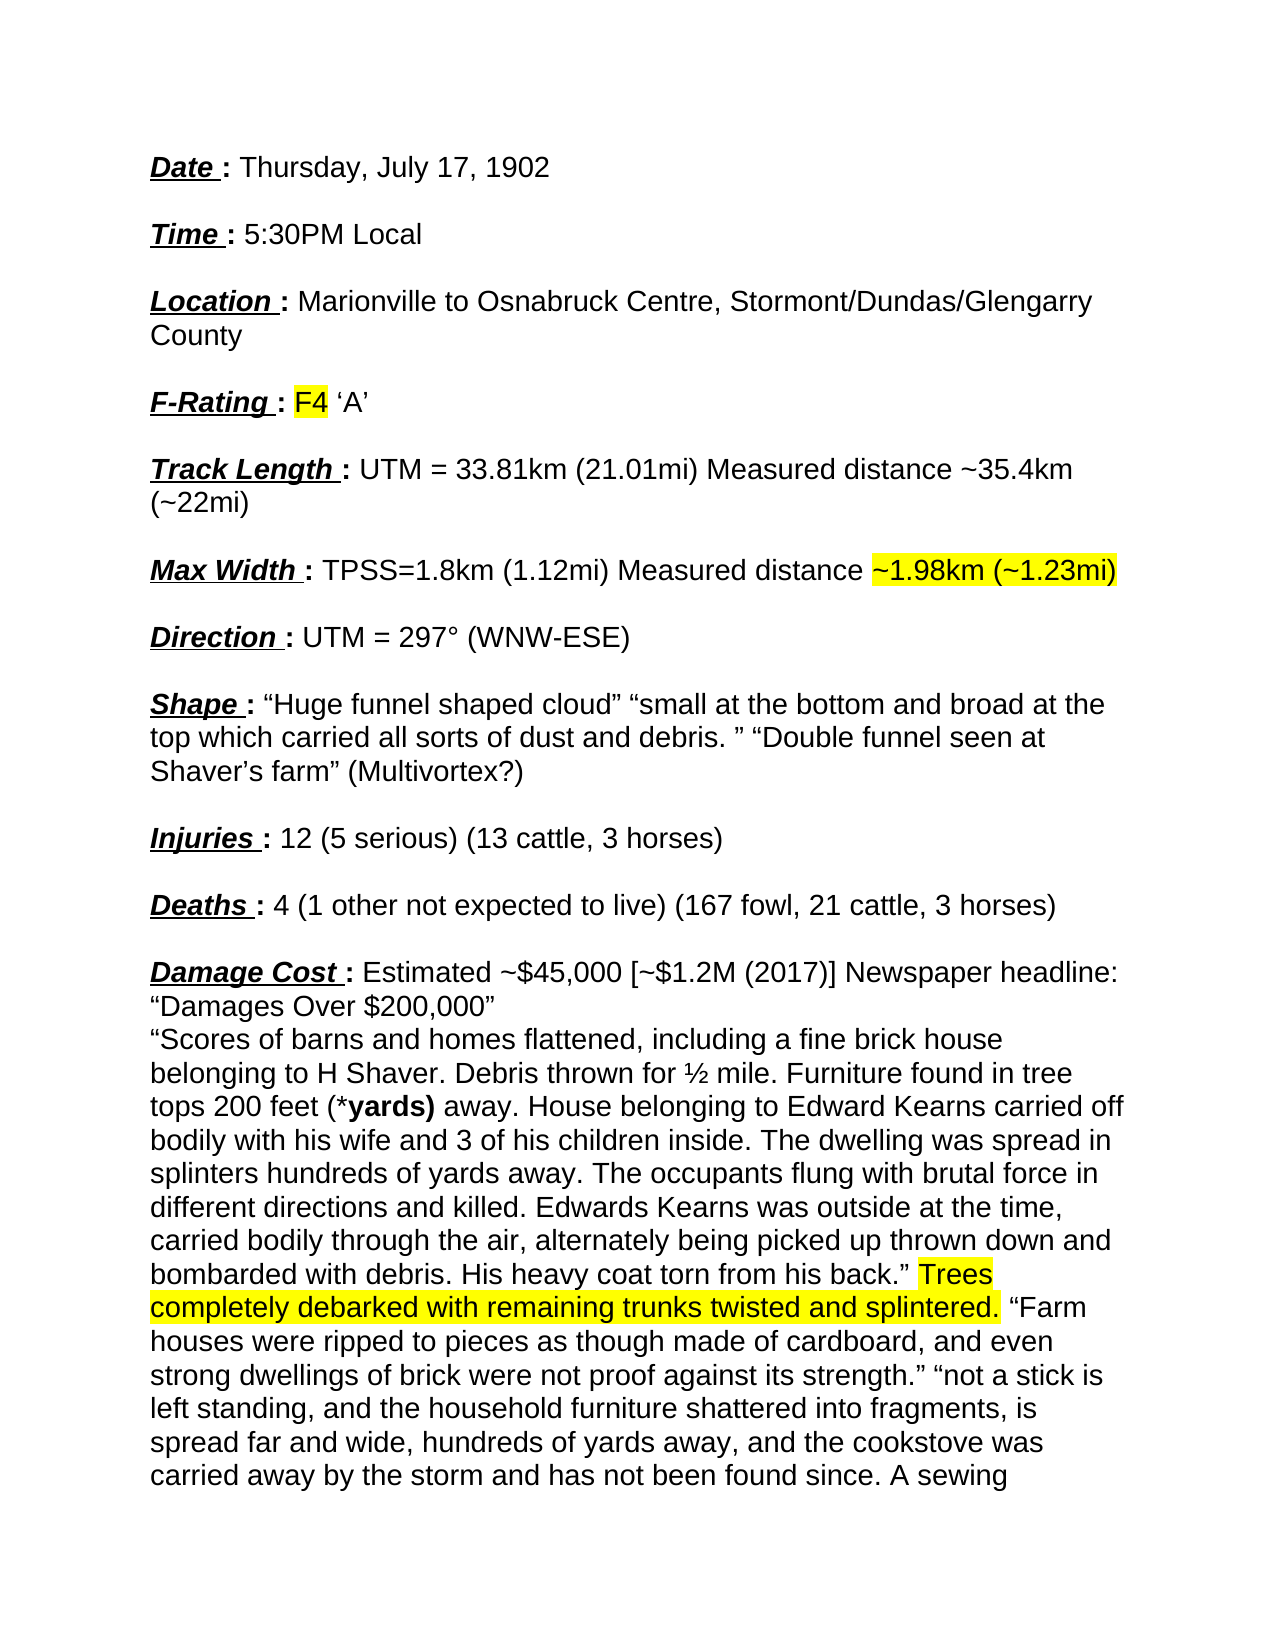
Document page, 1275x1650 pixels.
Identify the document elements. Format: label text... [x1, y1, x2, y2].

text Track Length : UTM = 33.81km (21.01mi) Measured distance ~35.4km (~22mi) [150, 452, 1125, 519]
text Injuries : 12 (5 serious) (13 cattle, 3 horses) [150, 821, 1125, 854]
text Time : 5:30PM Local [150, 217, 1125, 251]
text F-Rating : F4 ‘A’ [150, 385, 294, 418]
text Max Width : TPSS=1.8km (1.12mi) Measured distance ~1.98km (~1.23mi) [150, 552, 1125, 586]
text Shape : “Huge funnel shaped cloud” “small at the bottom and broad at the top which carried all sorts of dust and debris. ” “Double funnel seen at Shaver’s farm” (Multivortex?) [150, 687, 1125, 787]
text F-Rating : F4 ‘A’ [328, 385, 1125, 418]
text Damage Cost : Estimated ~$45,000 [~$1.2M (2017)] Newspaper headline: “Damages Over $200,000” [150, 955, 1125, 1022]
text Location : Marionville to Osnabruck Centre, Stormont/Dundas/Glengarry County [150, 284, 1125, 351]
text Direction : UTM = 297° (WNW-ESE) [150, 619, 1125, 653]
text Date : Thursday, July 17, 1902 [150, 150, 1125, 183]
text Deaths : 4 (1 other not expected to live) (167 fowl, 21 cattle, 3 horses) [150, 888, 1125, 921]
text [150, 1022, 1125, 1492]
